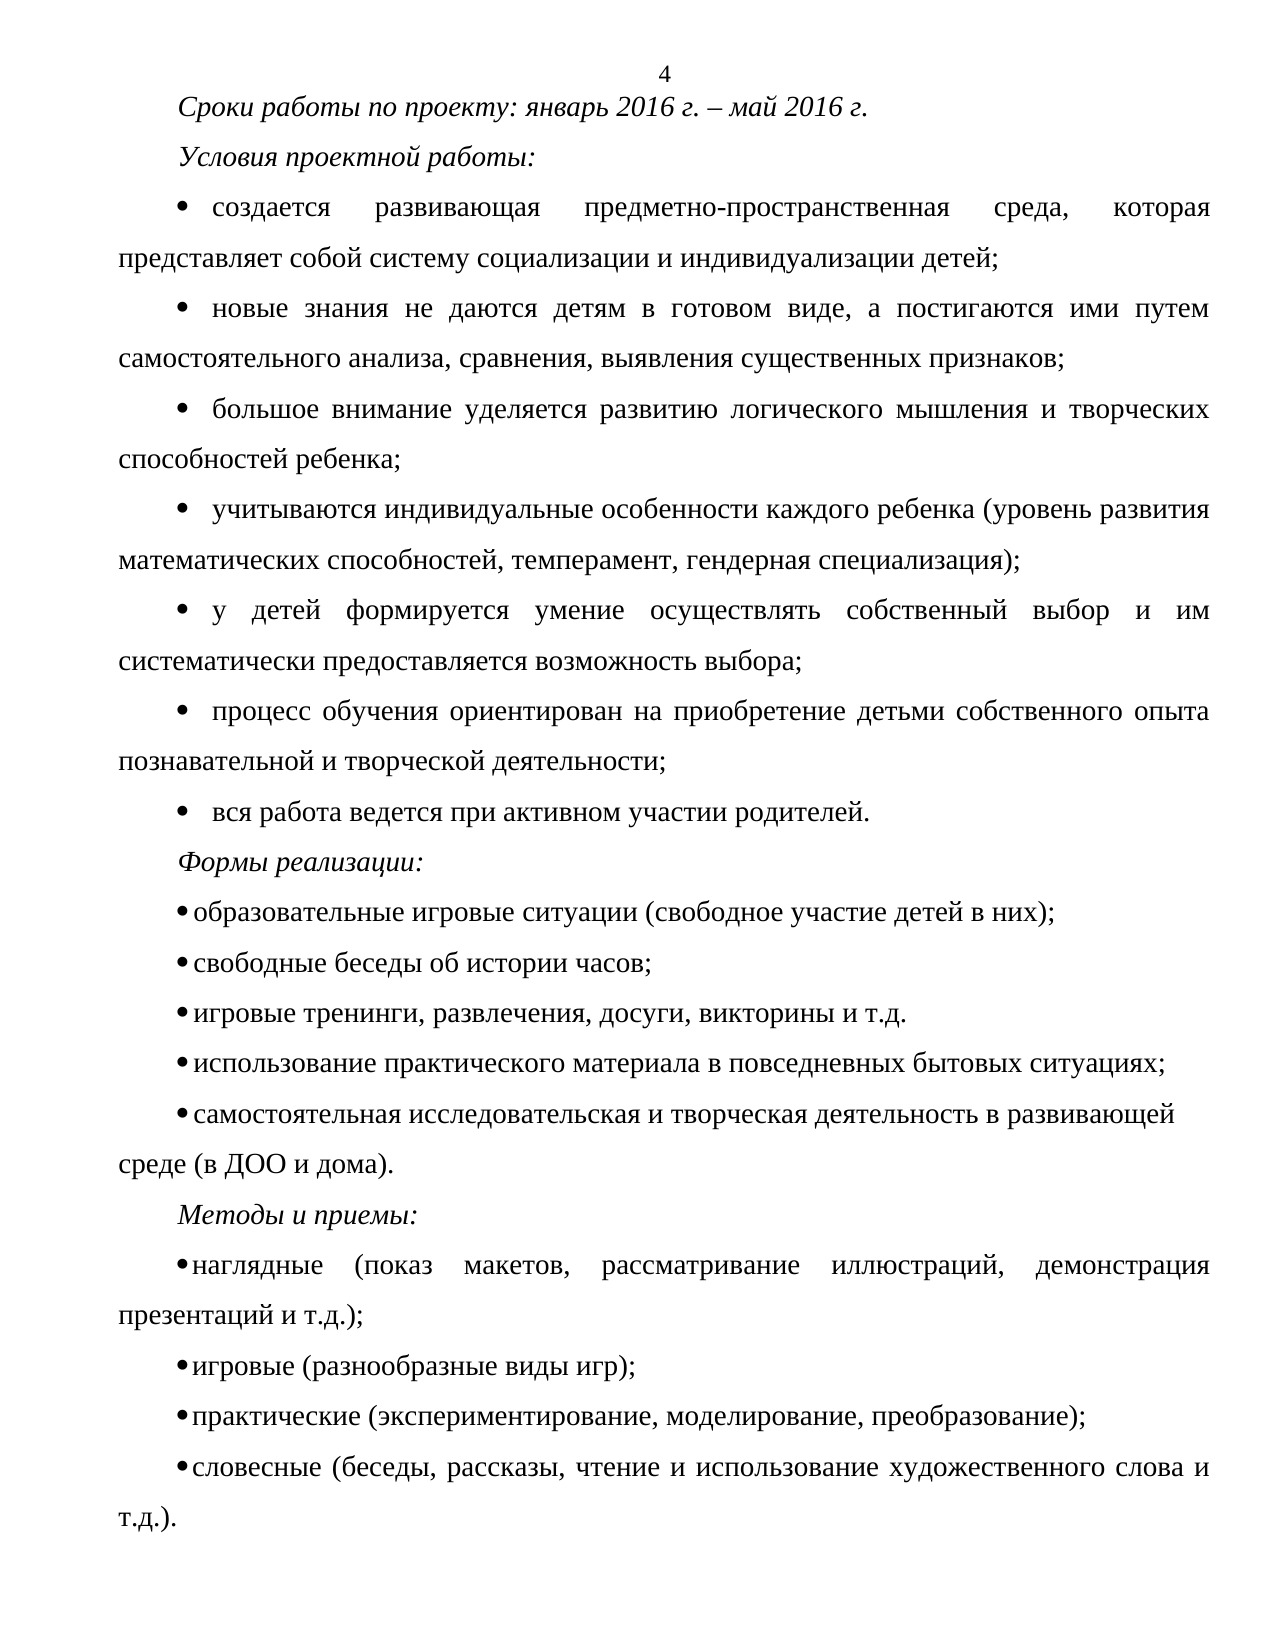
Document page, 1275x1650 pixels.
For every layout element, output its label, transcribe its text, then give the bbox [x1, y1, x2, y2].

list игровые тренинги, развлечения, досуги, викторины и т.д. [118, 995, 1211, 1029]
list у детей формируется умение осуществлять собственный выбор и им систематически предоставляется возможность выбора; [118, 592, 1211, 676]
list наглядные (показ макетов, рассматривание иллюстраций, демонстрация презентаций и т.д.); [118, 1247, 1211, 1331]
list новые знания не даются детям в готовом виде, а постигаются ими путем самостоятельного анализа, сравнения, выявления существенных признаков; [118, 290, 1211, 374]
text Сроки работы по проекту: январь 2016 г. – май 2016 г. [118, 89, 1211, 122]
list вся работа ведется при активном участии родителей. [118, 794, 1211, 827]
list процесс обучения ориентирован на приобретение детьми собственного опыта познавательной и творческой деятельности; [118, 693, 1211, 777]
list большое внимание уделяется развитию логического мышления и творческих способностей ребенка; [118, 391, 1211, 475]
text Методы и приемы: [118, 1197, 1211, 1230]
list игровые (разнообразные виды игр); [118, 1348, 1211, 1381]
list практические (экспериментирование, моделирование, преобразование); [118, 1398, 1211, 1432]
list самостоятельная исследовательская и творческая деятельность в развивающей среде (в ДОО и дома). [118, 1096, 1211, 1180]
text Формы реализации: [118, 844, 1211, 878]
list создается развивающая предметно-пространственная среда, которая представляет собой систему социализации и индивидуализации детей; [118, 189, 1211, 273]
list словесные (беседы, рассказы, чтение и использование художественного слова и т.д.). [118, 1449, 1211, 1533]
text Условия проектной работы: [118, 139, 1211, 172]
list учитываются индивидуальные особенности каждого ребенка (уровень развития математических способностей, темперамент, гендерная специализация); [118, 491, 1211, 575]
list свободные беседы об истории часов; [118, 945, 1211, 978]
list использование практического материала в повседневных бытовых ситуациях; [118, 1046, 1211, 1079]
list образовательные игровые ситуации (свободное участие детей в них); [118, 894, 1211, 928]
